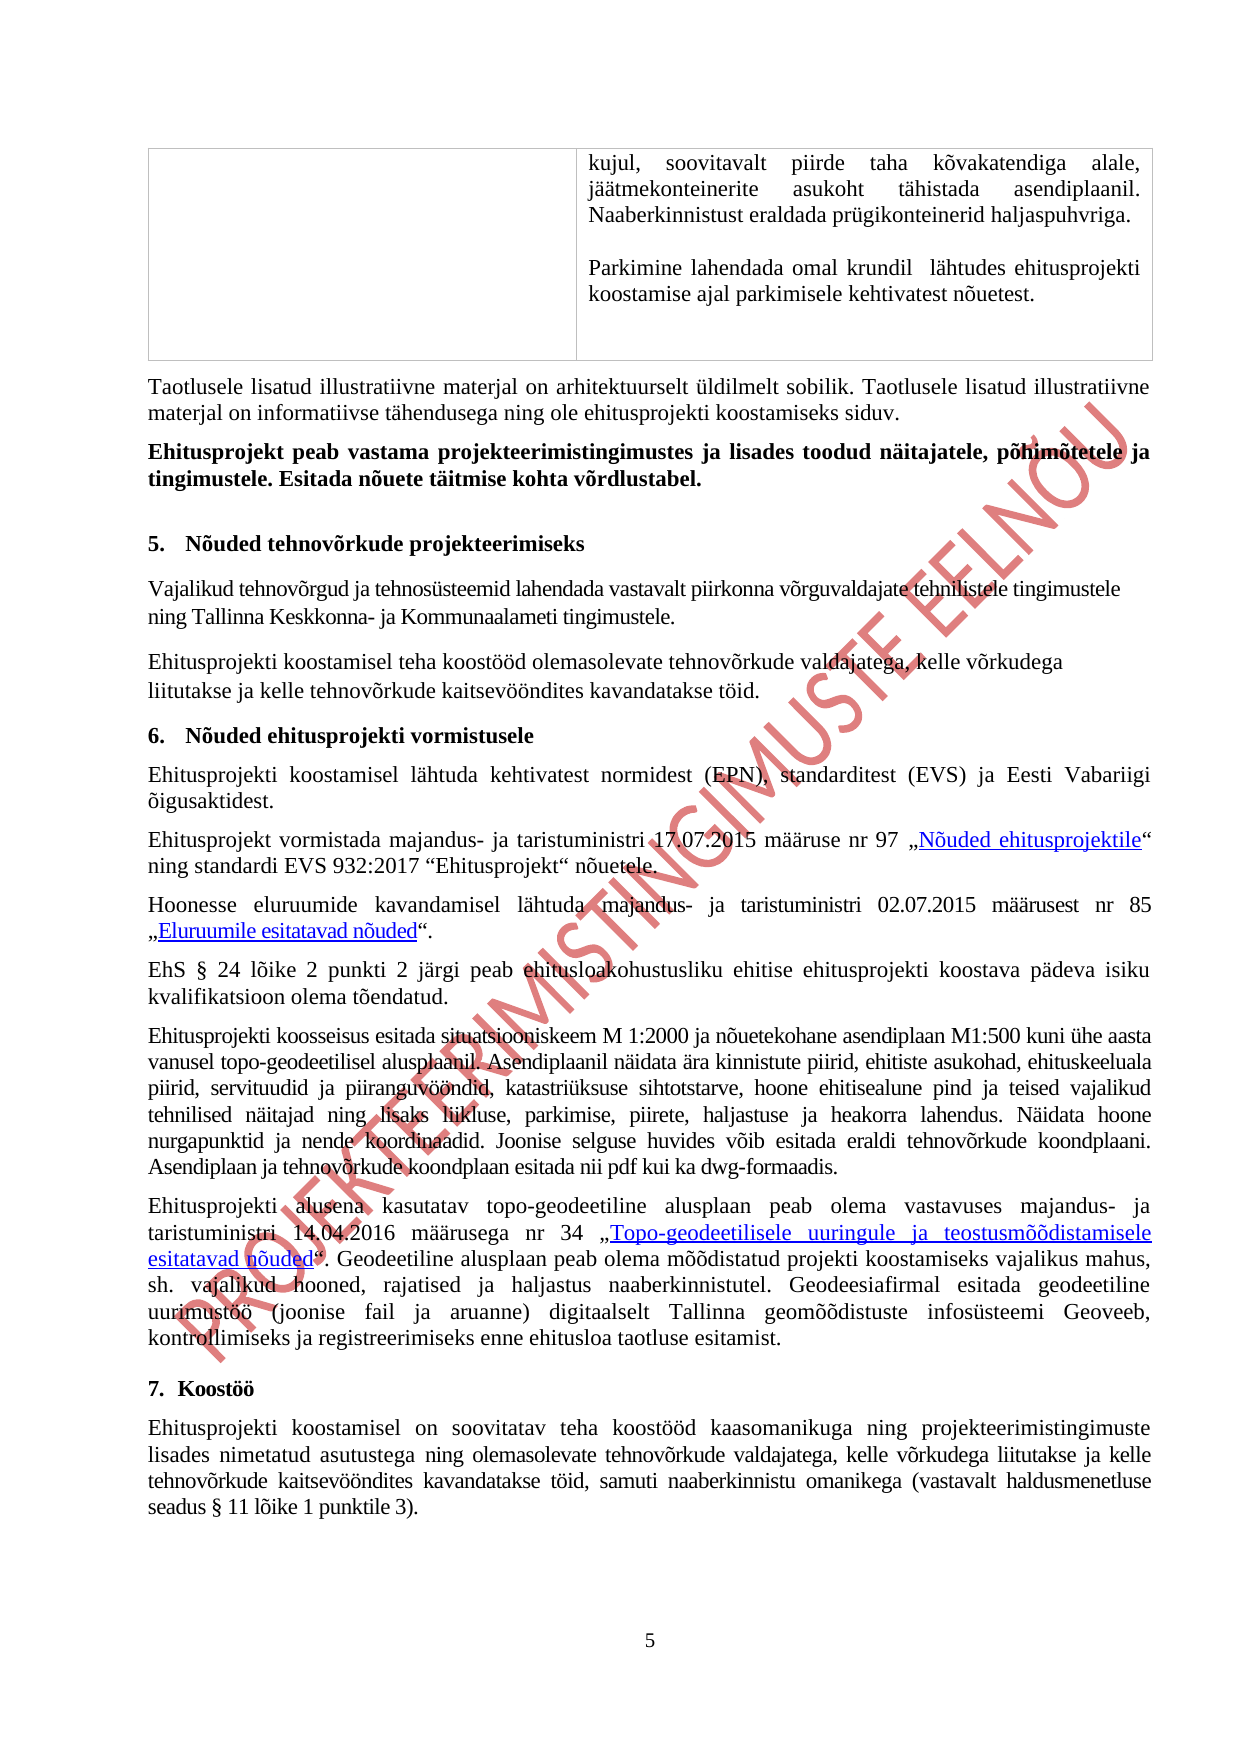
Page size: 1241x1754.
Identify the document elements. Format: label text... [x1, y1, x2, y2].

text EhS § 24 lõike 2 punkti 2 järgi peab ehitusloakohustusliku ehitise ehitusprojekti koostava pädeva isiku kvalifikatsioon olema tõendatud. [148, 956, 1152, 1009]
text Ehitusprojekti koostamisel on soovitatav teha koostööd kaasomanikuga ning projekteerimistingimuste lisades nimetatud asutustega ning olemasolevate tehnovõrkude valdajatega, kelle võrkudega liitutakse ja kelle tehnovõrkude kaitsevööndites kavandatakse töid, samuti naaberkinnistu omanikega (vastavalt haldusmenetluse seadus § 11 lõike 1 punktile 3). [148, 1414, 1152, 1520]
text Ehitusprojekti koostamisel teha koostööd olemasolevate tehnovõrkude valdajatega, kelle võrkudega liitutakse ja kelle tehnovõrkude kaitsevööndites kavandatakse töid. [148, 648, 1152, 703]
text Hoonesse eluruumide kavandamisel lähtuda majandus- ja taristuministri 02.07.2015 määrusest nr 85 „Eluruumile esitatavad nõuded“. [148, 891, 1152, 944]
text Ehitusprojekti alusena kasutatav topo-geodeetiline alusplaan peab olema vastavuses majandus- ja taristuministri 14.04.2016 määrusega nr 34 „Topo-geodeetilisele uuringule ja teostusmõõdistamisele esitatavad nõuded“. Geodeetiline alusplaan peab olema mõõdistatud projekti koostamiseks vajalikus mahus, sh. vajalikud hooned, rajatised ja haljastus naaberkinnistutel. Geodeesiafirmal esitada geodeetiline uurimustöö (joonise fail ja aruanne) digitaalselt Tallinna geomõõdistuste infosüsteemi Geoveeb, kontrollimiseks ja registreerimiseks enne ehitusloa taotluse esitamist. [148, 1192, 1152, 1350]
list Nõuded ehitusprojekti vormistusele [148, 722, 1152, 748]
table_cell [577, 149, 1152, 359]
text Ehitusprojekti koosseisus esitada situatsiooniskeem M 1:2000 ja nõuetekohane asendiplaan M1:500 kuni ühe aasta vanusel topo-geodeetilisel alusplaanil. Asendiplaanil näidata ära kinnistute piirid, ehitiste asukohad, ehituskeeluala piirid, servituudid ja piiranguvööndid, katastriüksuse sihtotstarve, hoone ehitisealune pind ja teised vajalikud tehnilised näitajad ning lisaks liikluse, parkimise, piirete, haljastuse ja heakorra lahendus. Näidata hoone nurgapunktid ja nende koordinaadid. Joonise selguse huvides võib esitada eraldi tehnovõrkude koondplaani. Asendiplaan ja tehnovõrkude koondplaan esitada nii pdf kui ka dwg-formaadis. [148, 1022, 1152, 1180]
text Taotlusele lisatud illustratiivne materjal on arhitektuurselt üldilmelt sobilik. Taotlusele lisatud illustratiivne materjal on informatiivse tähendusega ning ole ehitusprojekti koostamiseks siduv. [148, 373, 1152, 426]
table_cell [149, 149, 576, 359]
text Ehitusprojekt vormistada majandus- ja taristuministri 17.07.2015 määruse nr 97 „Nõuded ehitusprojektile“ ning standardi EVS 932:2017 “Ehitusprojekt“ nõuetele. [148, 826, 1152, 879]
list Nõuded tehnovõrkude projekteerimiseks [148, 530, 1152, 556]
text Ehitusprojekti koostamisel lähtuda kehtivatest normidest (EPN), standarditest (EVS) ja Eesti Vabariigi õigusaktidest. [148, 761, 1152, 813]
text Vajalikud tehnovõrgud ja tehnosüsteemid lahendada vastavalt piirkonna võrguvaldajate tehnilistele tingimustele ning Tallinna Keskkonna- ja Kommunaalameti tingimustele. [148, 575, 1152, 630]
text Ehitusprojekt peab vastama projekteerimistingimustes ja lisades toodud näitajatele, põhimõtetele ja tingimustele. Esitada nõuete täitmise kohta võrdlustabel. [148, 438, 1152, 491]
list Koostöö [148, 1375, 1152, 1402]
